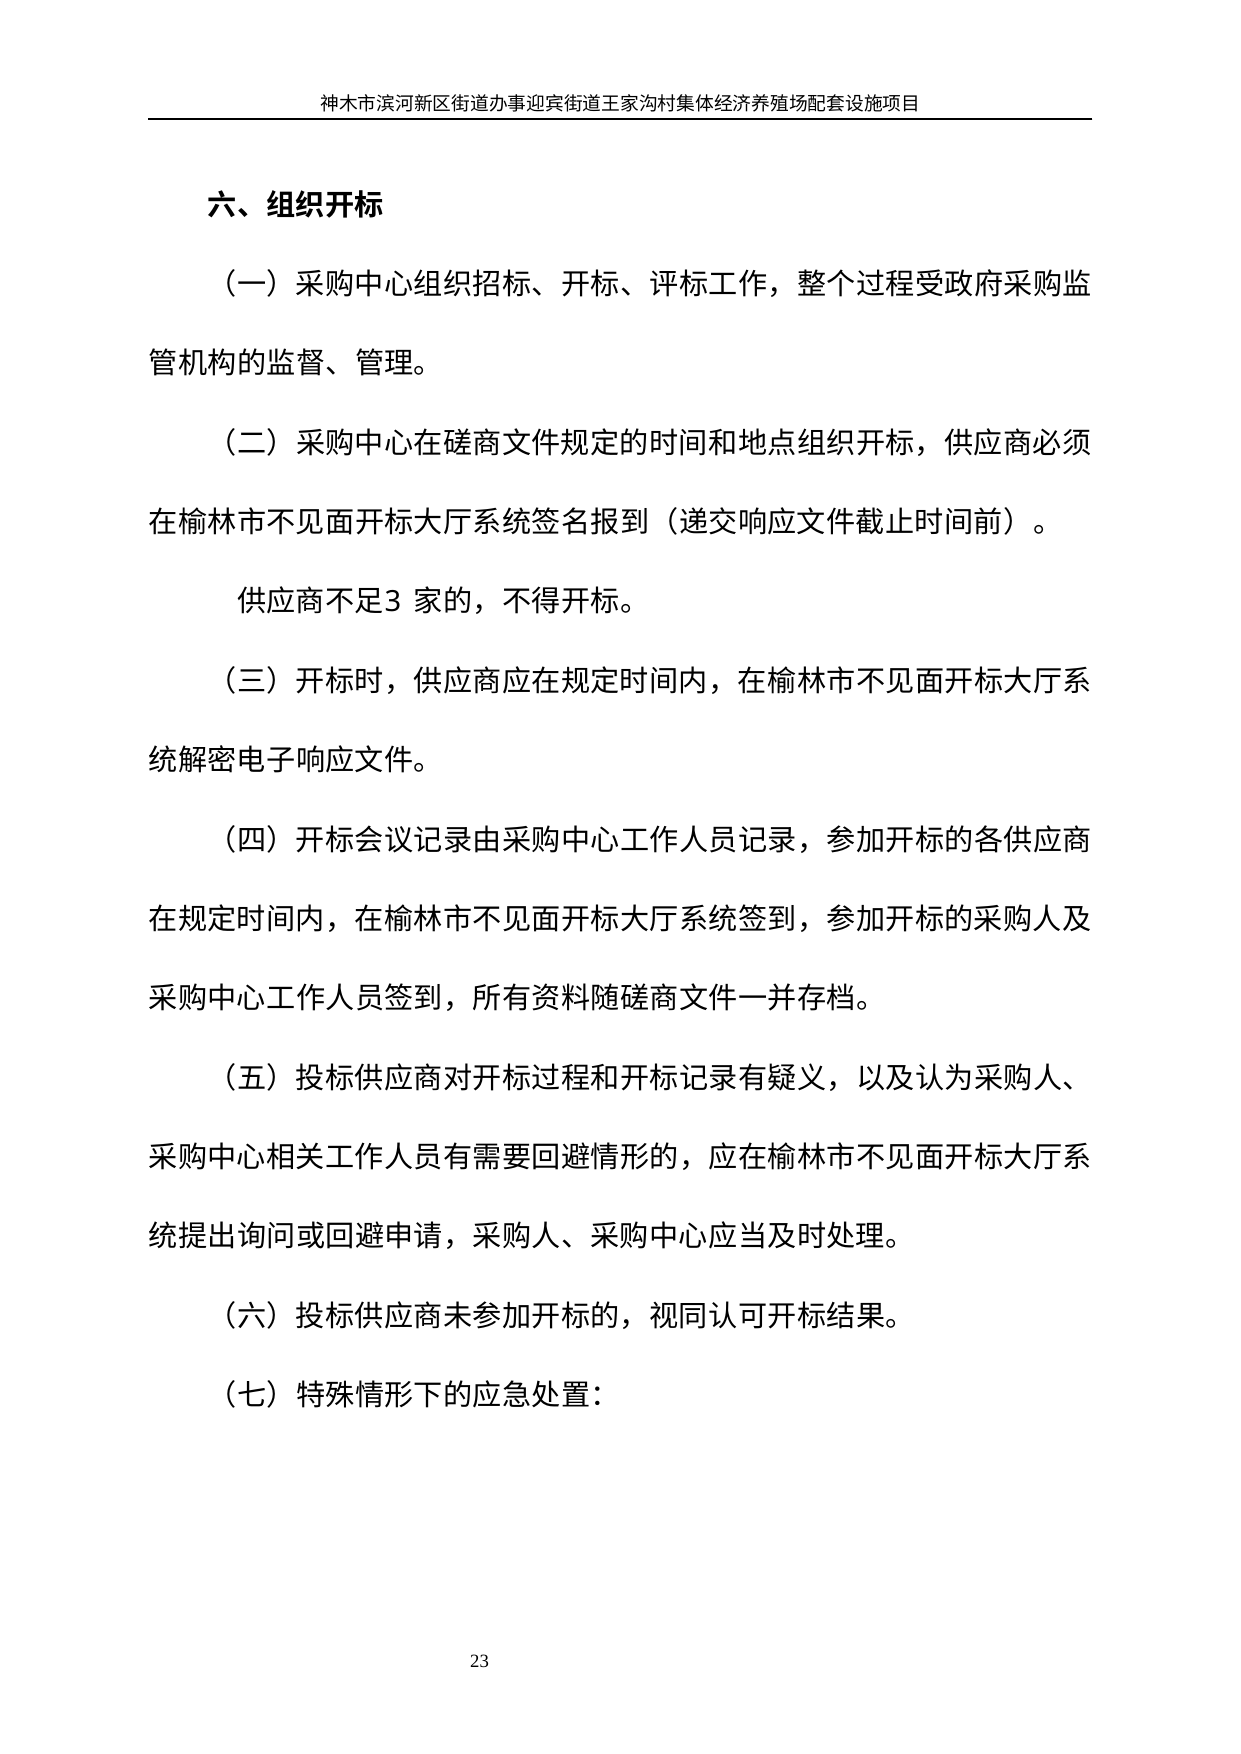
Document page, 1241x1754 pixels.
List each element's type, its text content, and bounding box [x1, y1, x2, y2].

text （二）采购中心在磋商文件规定的时间和地点组织开标，供应商必须在榆林市不见面开标大厅系统签名报到（递交响应文件截止时间前）。 [148, 401, 1092, 559]
text （一）采购中心组织招标、开标、评标工作，整个过程受政府采购监管机构的监督、管理。 [148, 242, 1092, 401]
text （三）开标时，供应商应在规定时间内，在榆林市不见面开标大厅系统解密电子响应文件。 [148, 639, 1092, 798]
text （四）开标会议记录由采购中心工作人员记录，参加开标的各供应商在规定时间内，在榆林市不见面开标大厅系统签到，参加开标的采购人及采购中心工作人员签到，所有资料随磋商文件一并存档。 [148, 798, 1092, 1036]
text （五）投标供应商对开标过程和开标记录有疑义，以及认为采购人、采购中心相关工作人员有需要回避情形的，应在榆林市不见面开标大厅系统提出询问或回避申请，采购人、采购中心应当及时处理。 [148, 1036, 1092, 1274]
text 六、组织开标 [148, 163, 1092, 242]
text 供应商不足3家的，不得开标。 [148, 559, 1092, 639]
text （七）特殊情形下的应急处置： [148, 1353, 1092, 1433]
text （六）投标供应商未参加开标的，视同认可开标结果。 [148, 1274, 1092, 1353]
